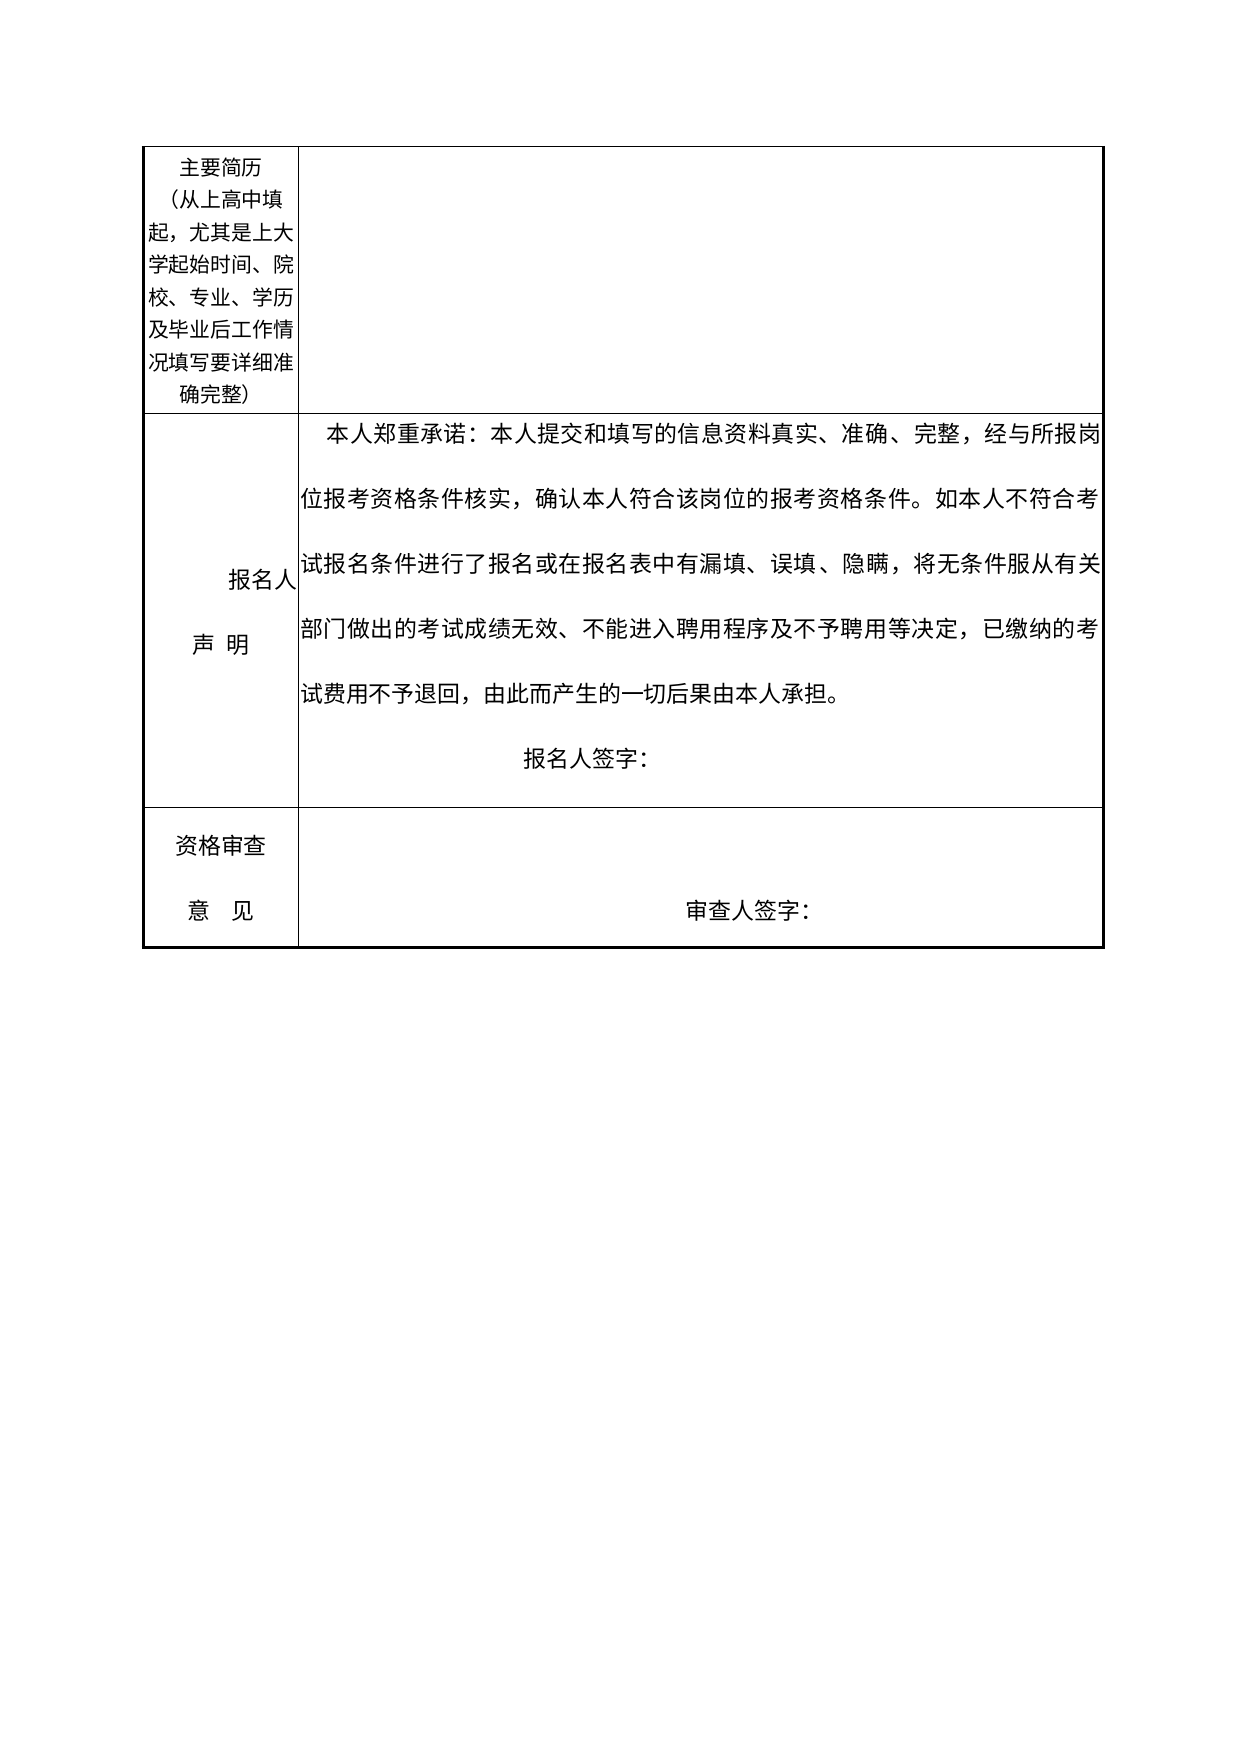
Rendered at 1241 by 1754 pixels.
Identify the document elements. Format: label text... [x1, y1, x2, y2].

table_cell 本人郑重承诺：本人提交和填写的信息资料真实、准确、完整，经与所报岗位报考资格条件核实，确认本人符合该岗位的报考资格条件。如本人不符合考试报名条件进行了报名或在报名表中有漏填、误填、隐瞒，将无条件服从有关部门做出的考试成绩无效、不能进入聘用程序及不予聘用等决定，已缴纳的考试费用不予退回，由此而产生的一切后果由本人承担。 报名人签字： [299, 414, 1102, 807]
table_cell 审查人签字： [299, 808, 1102, 946]
table_cell 主要简历 （从上高中填起，尤其是上大学起始时间、院校、专业、学历及毕业后工作情况填写要详细准确完整） [145, 147, 298, 413]
table_cell [299, 147, 1102, 413]
table_cell 报名人 声 明 [145, 414, 298, 807]
table_cell 资格审查 意 见 [145, 808, 298, 946]
